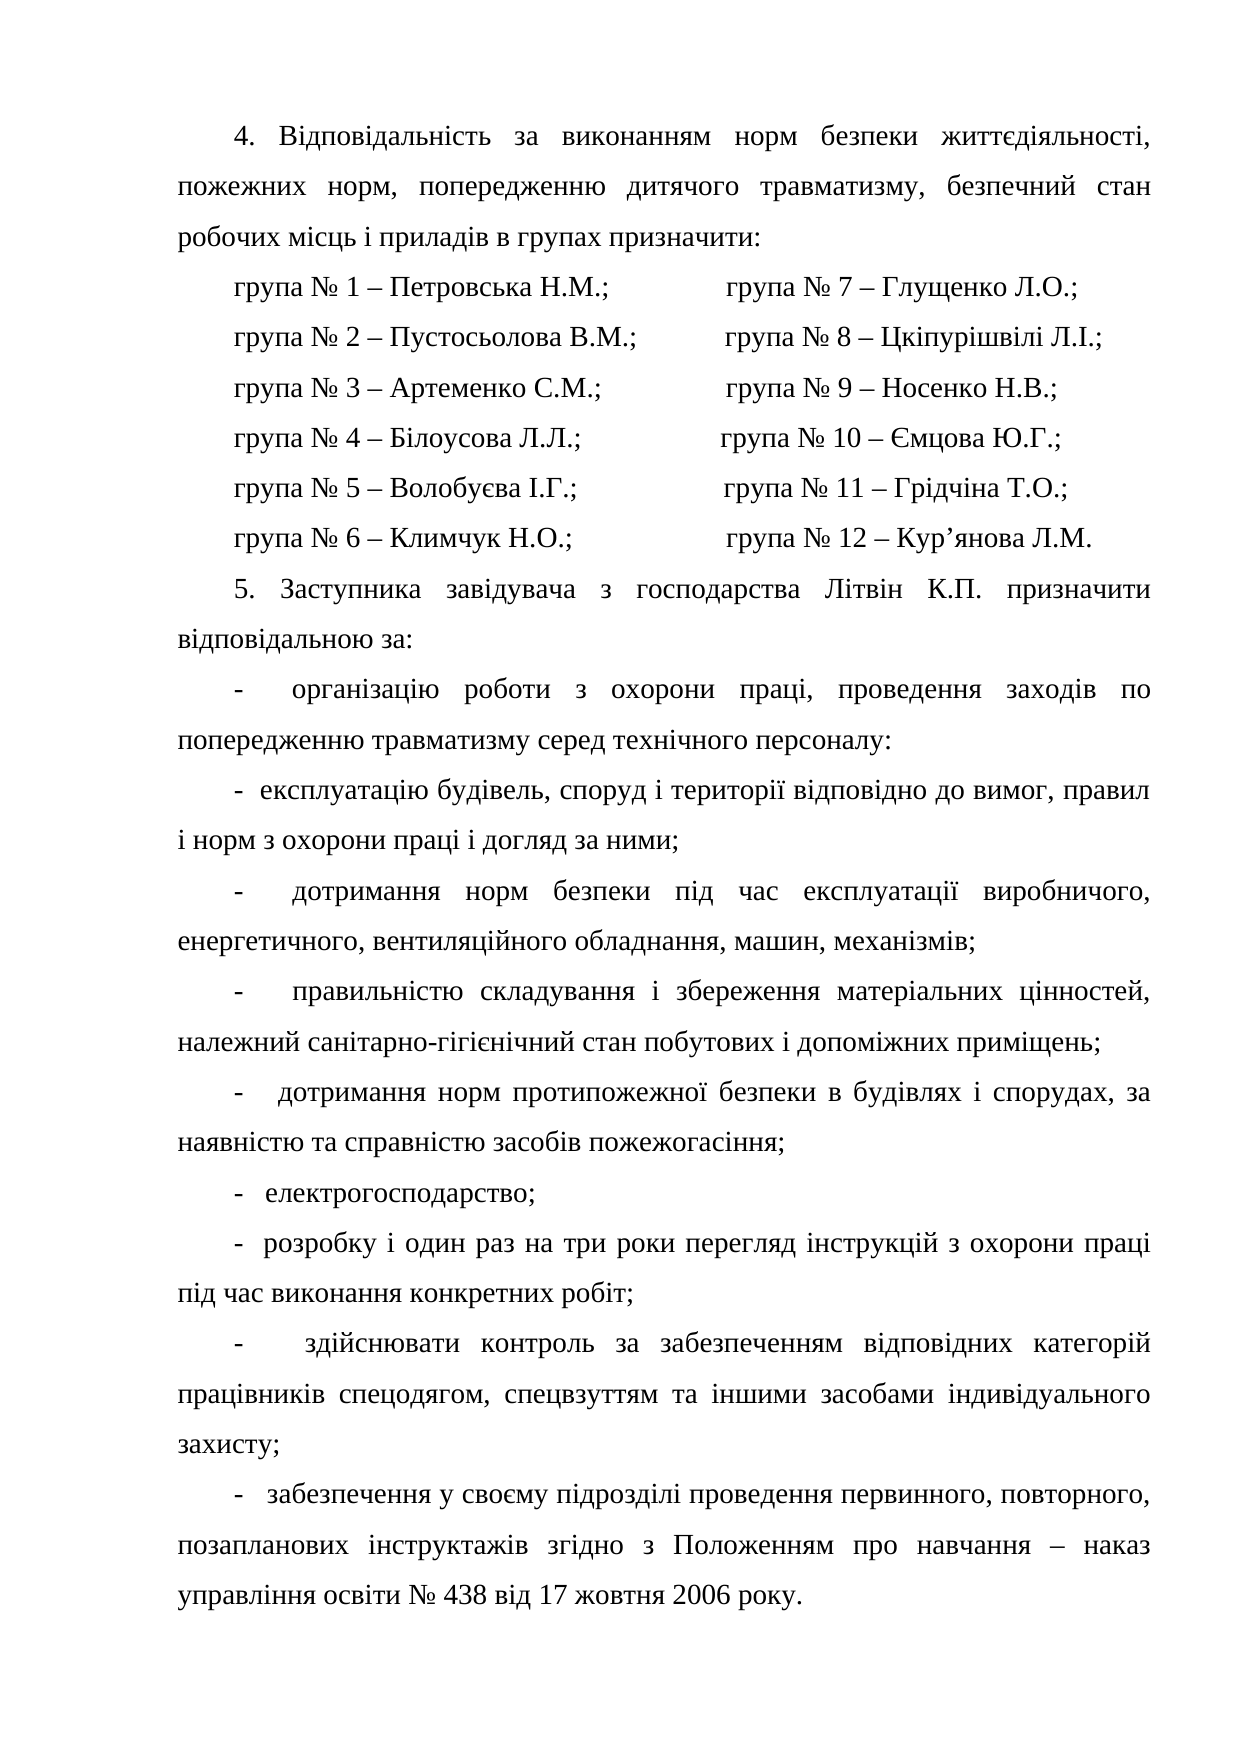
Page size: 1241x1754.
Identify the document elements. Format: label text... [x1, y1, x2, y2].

text - забезпечення у своєму підрозділі проведення первинного, повторного, позапланових інструктажів згідно з Положенням про навчання – наказ управління освіти № 438 від 17 жовтня 2006 року. [177, 1477, 1152, 1611]
text 5. Заступника завідувача з господарства Літвін К.П. призначити відповідальною за: [177, 571, 1152, 655]
text група № 4 – Білоусова Л.Л.; група № 10 – Ємцова Ю.Г.; [177, 420, 1152, 453]
text група № 5 – Волобуєва І.Г.; група № 11 – Грідчіна Т.О.; [177, 470, 1152, 504]
text група № 6 – Климчук Н.О.; група № 12 – Кур’янова Л.М. [177, 521, 1152, 554]
text - правильністю складування і збереження матеріальних цінностей, належний санітарно-гігієнічний стан побутових і допоміжних приміщень; [177, 973, 1152, 1057]
text група № 2 – Пустосьолова В.М.; група № 8 – Цкіпурішвілі Л.І.; [177, 319, 1152, 353]
text - дотримання норм безпеки під час експлуатації виробничого, енергетичного, вентиляційного обладнання, машин, механізмів; [177, 873, 1152, 957]
text - дотримання норм протипожежної безпеки в будівлях і спорудах, за наявністю та справністю засобів пожежогасіння; [177, 1074, 1152, 1158]
text 4. Відповідальність за виконанням норм безпеки життєдіяльності, пожежних норм, попередженню дитячого травматизму, безпечний стан робочих місць і приладів в групах призначити: [177, 118, 1152, 252]
text - електрогосподарство; [177, 1175, 1152, 1208]
text - здійснювати контроль за забезпеченням відповідних категорій працівників спецодягом, спецвзуттям та іншими засобами індивідуального захисту; [177, 1326, 1152, 1460]
text - розробку і один раз на три роки перегляд інструкцій з охорони праці під час виконання конкретних робіт; [177, 1225, 1152, 1309]
text - організацію роботи з охорони праці, проведення заходів по попередженню травматизму серед технічного персоналу: [177, 672, 1152, 755]
text група № 3 – Артеменко С.М.; група № 9 – Носенко Н.В.; [177, 370, 1152, 403]
text - експлуатацію будівель, споруд і території відповідно до вимог, правил і норм з охорони праці і догляд за ними; [177, 772, 1152, 856]
text група № 1 – Петровська Н.М.; група № 7 – Глущенко Л.О.; [177, 269, 1152, 303]
